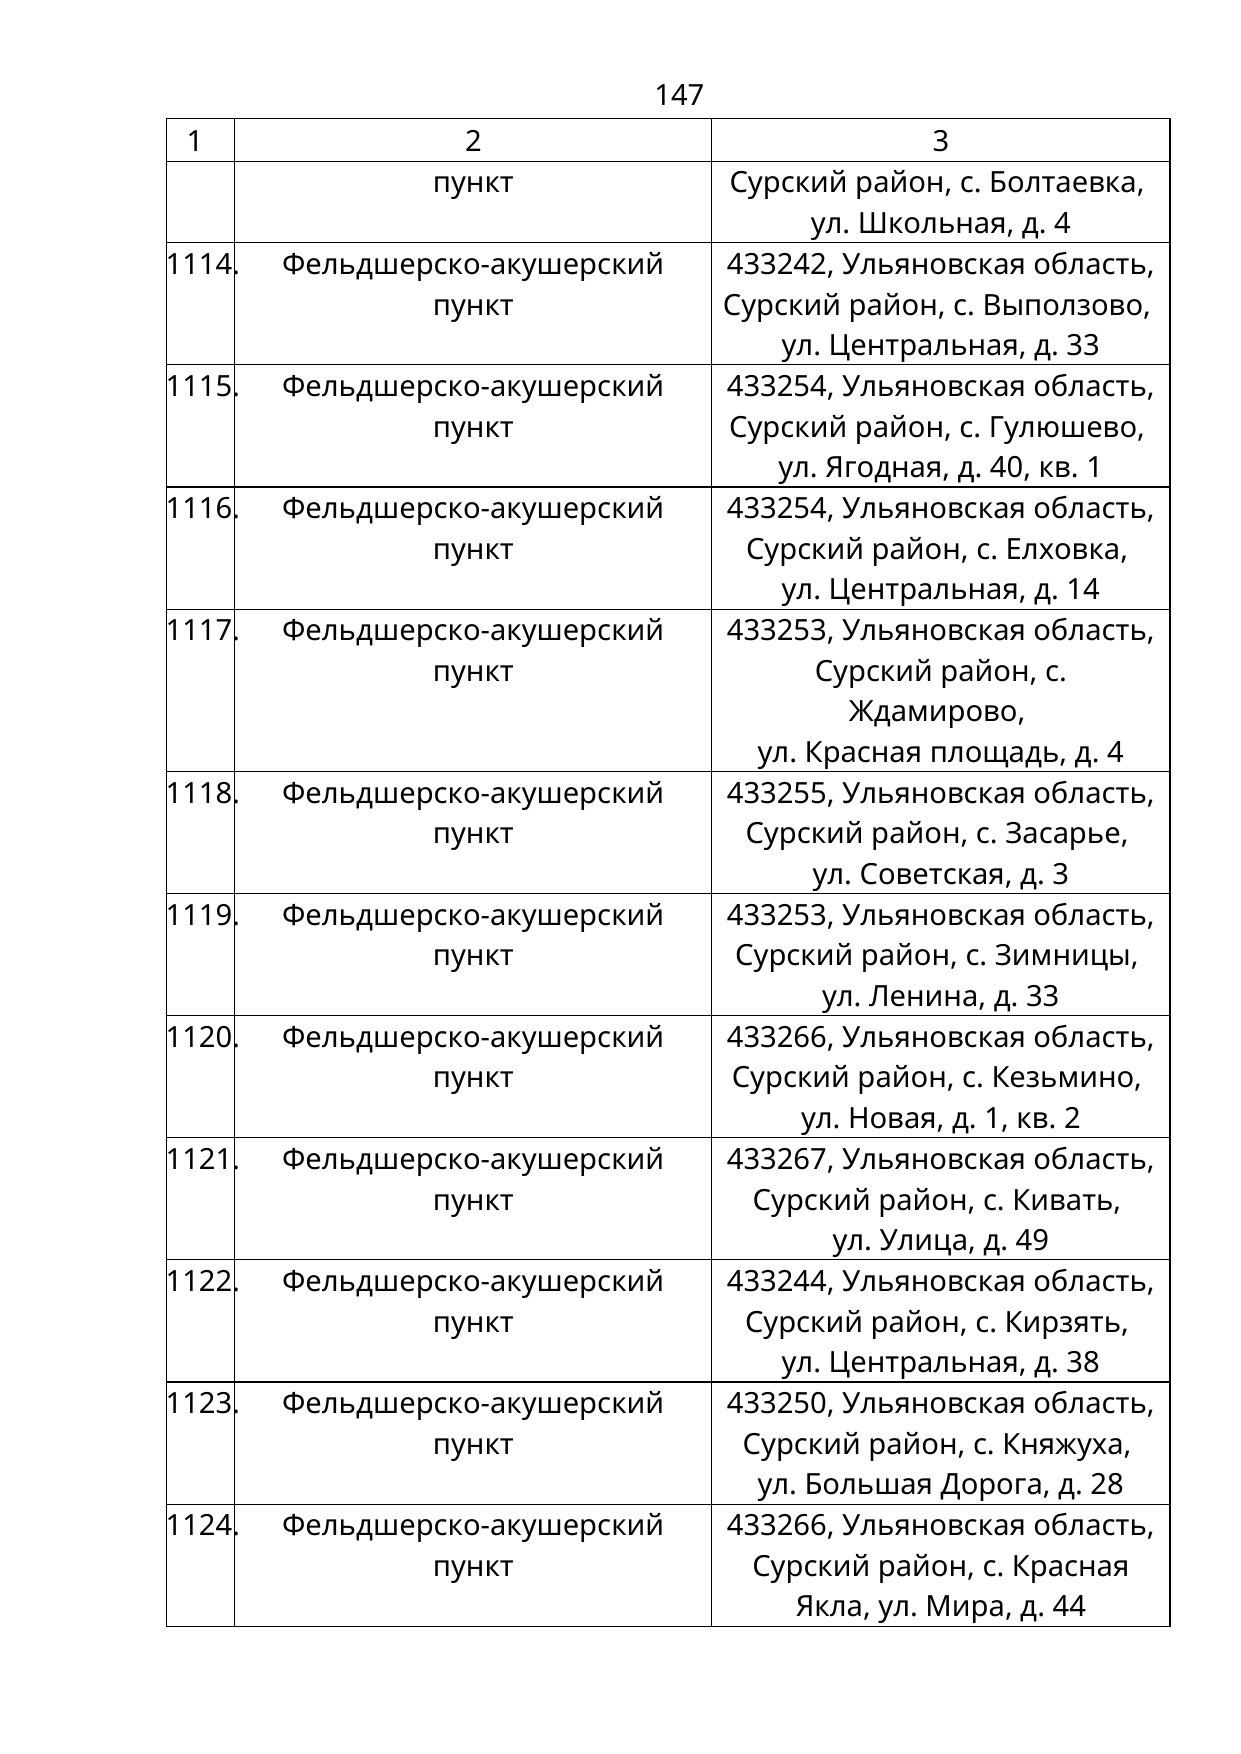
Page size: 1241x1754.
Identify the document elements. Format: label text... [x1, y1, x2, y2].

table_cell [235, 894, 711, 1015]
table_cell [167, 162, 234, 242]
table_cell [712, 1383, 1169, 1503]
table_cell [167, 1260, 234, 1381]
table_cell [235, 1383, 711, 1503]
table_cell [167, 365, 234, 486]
table_header 3 [712, 119, 1169, 161]
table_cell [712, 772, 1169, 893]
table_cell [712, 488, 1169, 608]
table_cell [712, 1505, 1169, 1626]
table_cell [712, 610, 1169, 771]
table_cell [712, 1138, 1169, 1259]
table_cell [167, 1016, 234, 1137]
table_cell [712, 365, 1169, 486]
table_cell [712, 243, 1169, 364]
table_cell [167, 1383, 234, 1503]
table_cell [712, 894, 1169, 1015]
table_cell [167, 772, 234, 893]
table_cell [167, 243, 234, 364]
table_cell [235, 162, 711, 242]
table_header 2 [235, 119, 711, 161]
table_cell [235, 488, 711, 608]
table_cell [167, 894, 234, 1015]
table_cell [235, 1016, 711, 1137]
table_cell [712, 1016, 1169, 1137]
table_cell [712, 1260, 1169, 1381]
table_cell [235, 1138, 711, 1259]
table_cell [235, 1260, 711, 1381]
table_header 1 [167, 119, 234, 161]
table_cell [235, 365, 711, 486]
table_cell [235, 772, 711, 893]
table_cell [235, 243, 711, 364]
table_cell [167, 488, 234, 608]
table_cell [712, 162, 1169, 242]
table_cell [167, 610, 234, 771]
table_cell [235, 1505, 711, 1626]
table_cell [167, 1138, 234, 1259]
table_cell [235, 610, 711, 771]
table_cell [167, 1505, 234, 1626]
